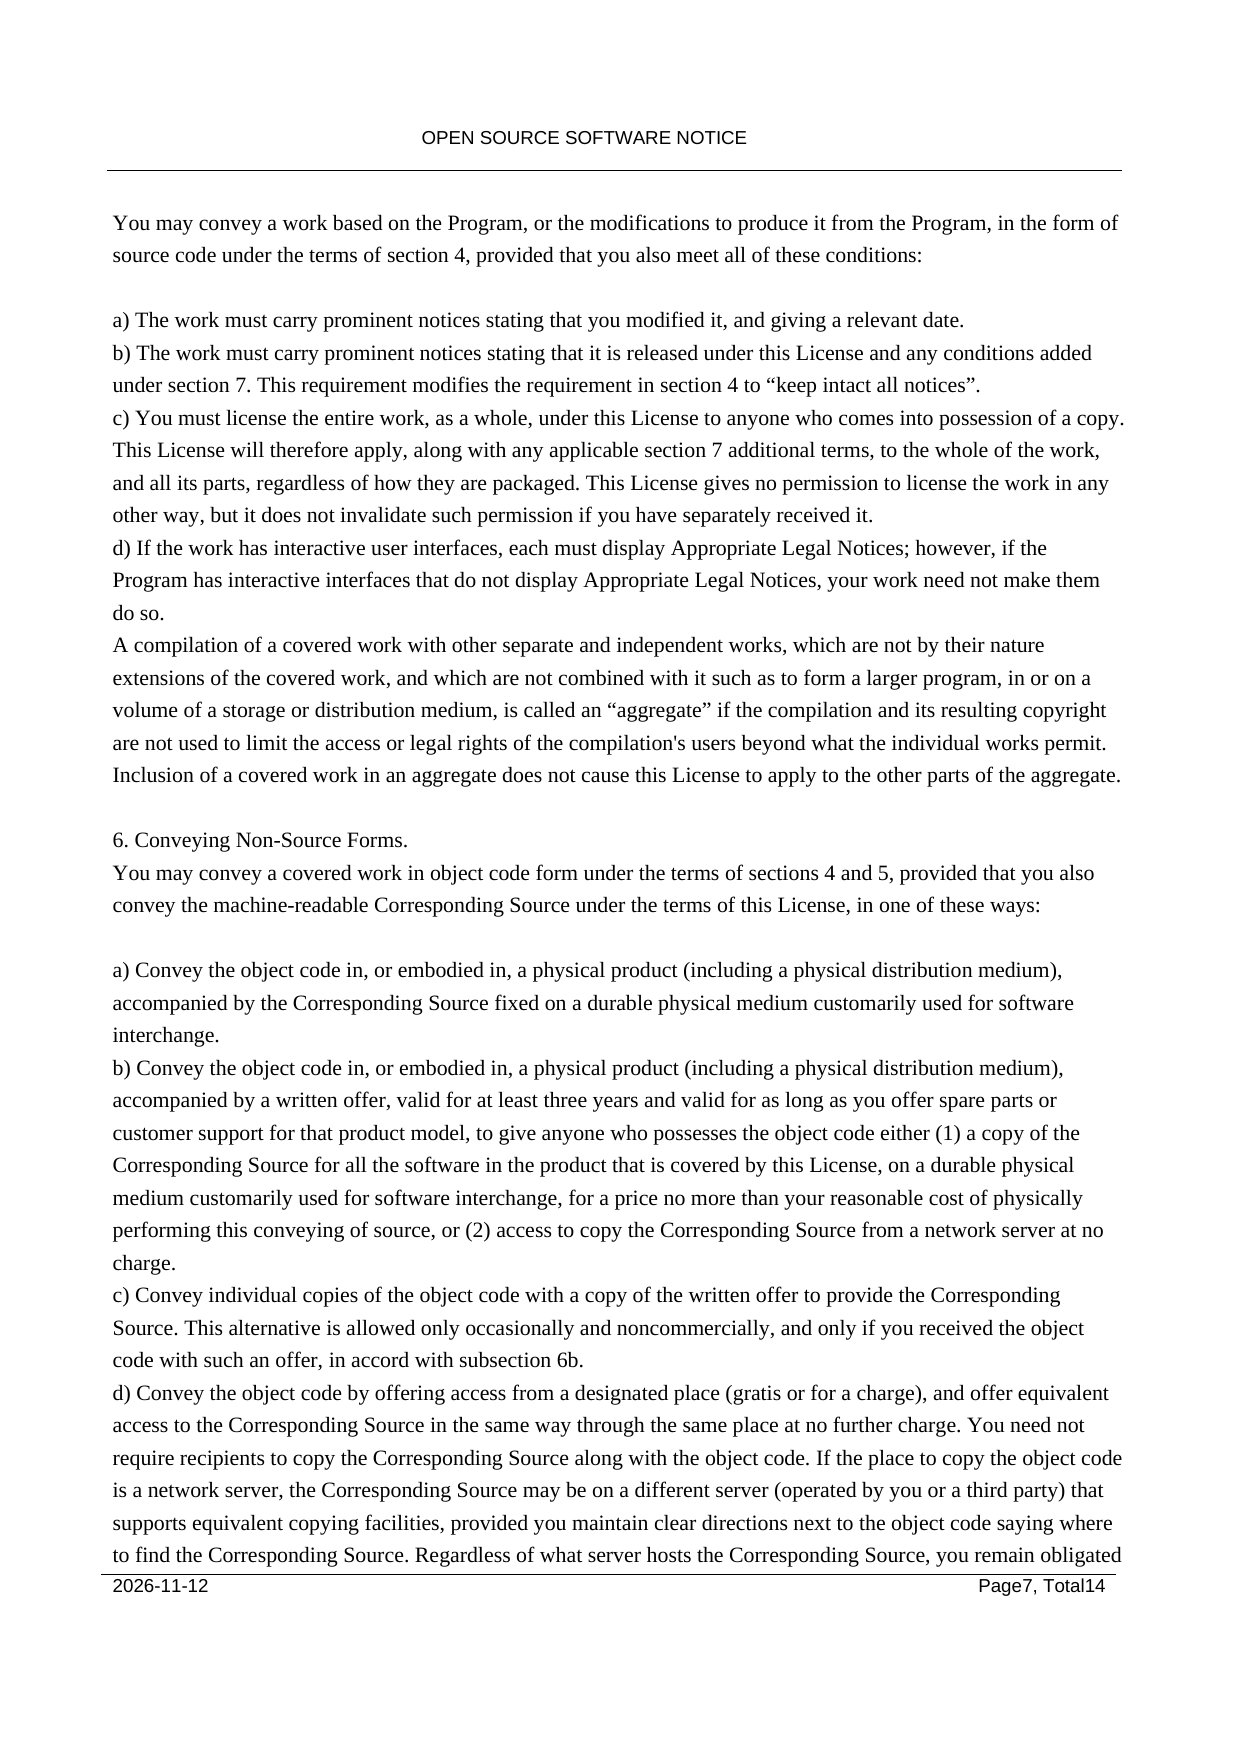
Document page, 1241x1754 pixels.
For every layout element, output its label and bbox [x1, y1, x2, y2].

text [112, 206, 1128, 1571]
